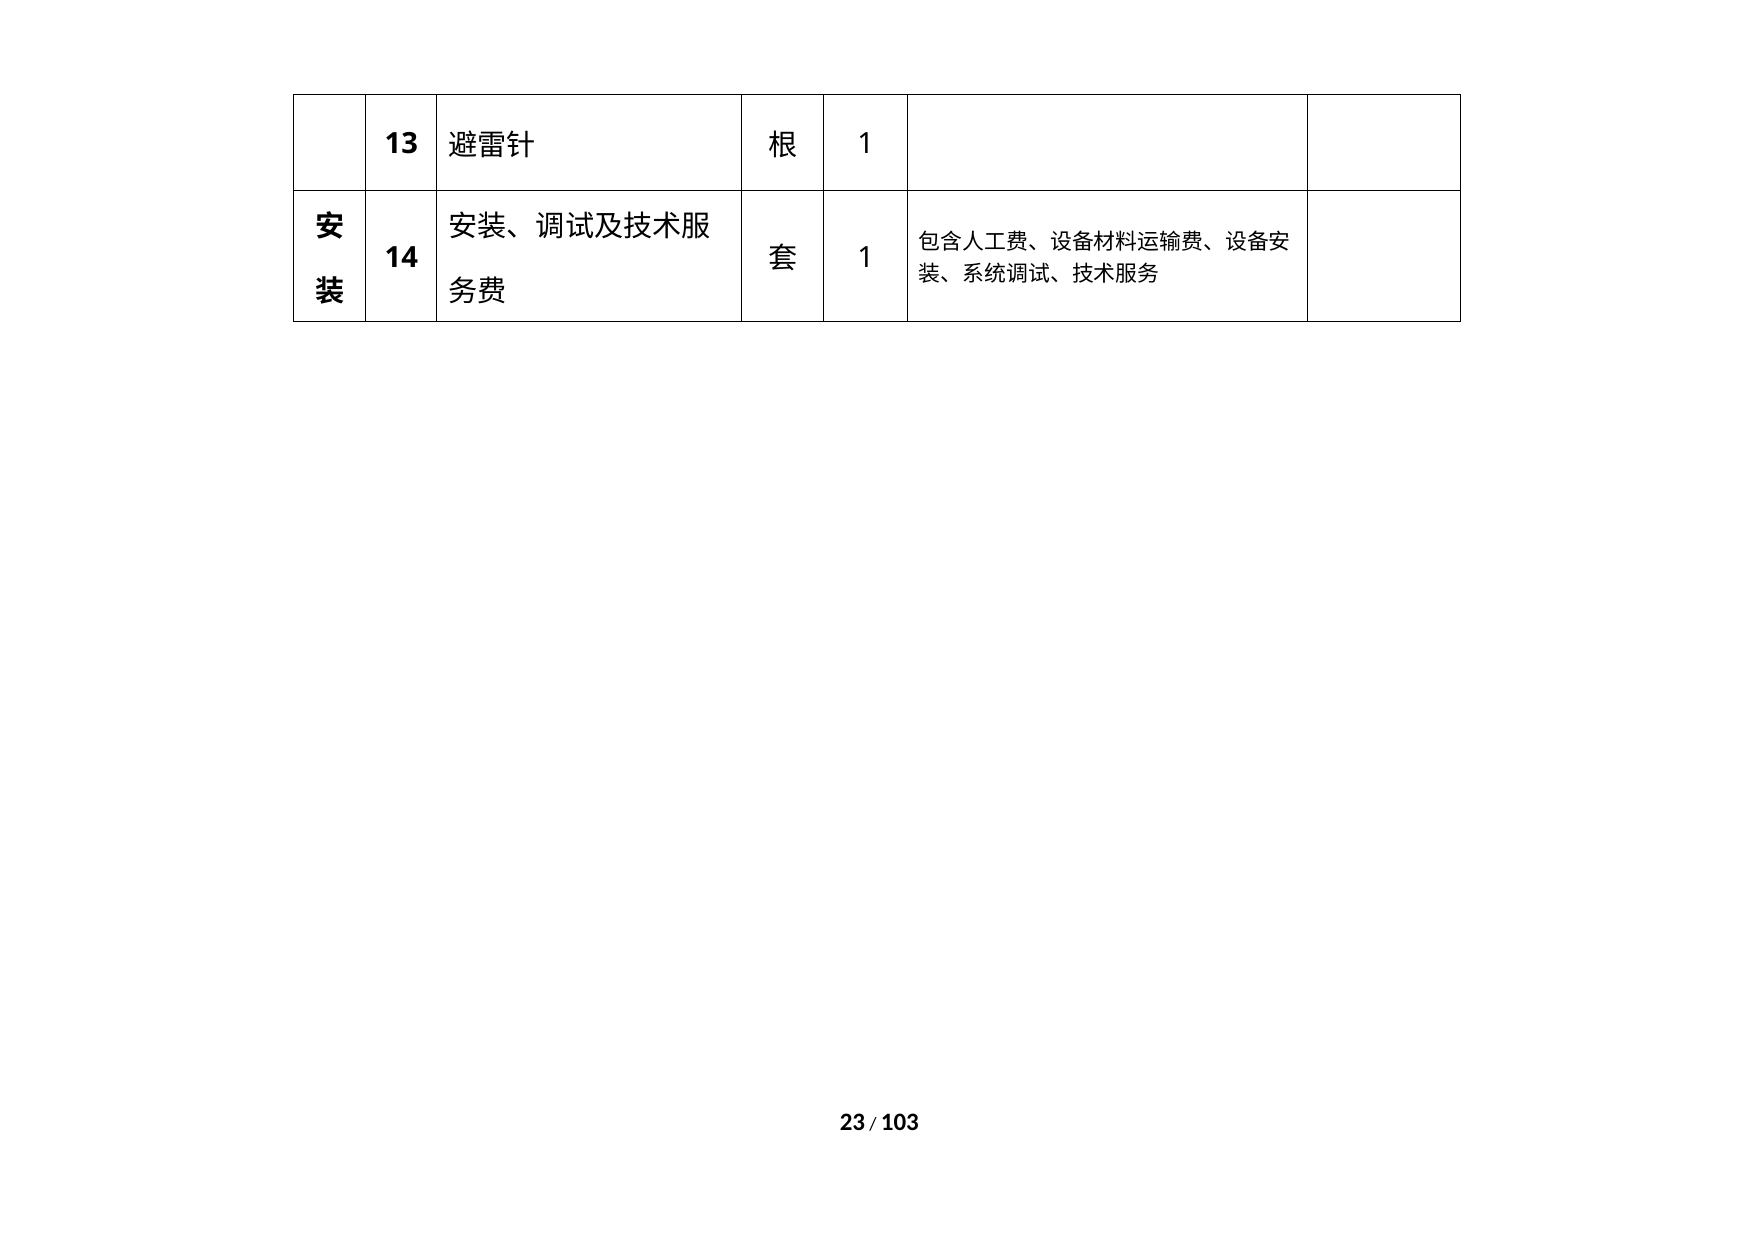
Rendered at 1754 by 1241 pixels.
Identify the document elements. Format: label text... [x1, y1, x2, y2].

table_cell 14 [366, 191, 436, 321]
table_cell 安装 [294, 191, 365, 321]
table_cell [1308, 191, 1460, 321]
table_cell 1 [824, 191, 907, 321]
table_cell 避雷针 [437, 95, 741, 190]
table_cell 安装、调试及技术服务费 [437, 191, 741, 321]
table_cell 1 [824, 95, 907, 190]
table_cell [908, 95, 1307, 190]
table_cell 包含人工费、设备材料运输费、设备安装、系统调试、技术服务 [908, 191, 1307, 321]
table_cell 根 [742, 95, 823, 190]
table_cell [1308, 95, 1460, 190]
table_cell 套 [742, 191, 823, 321]
table_cell 13 [366, 95, 436, 190]
